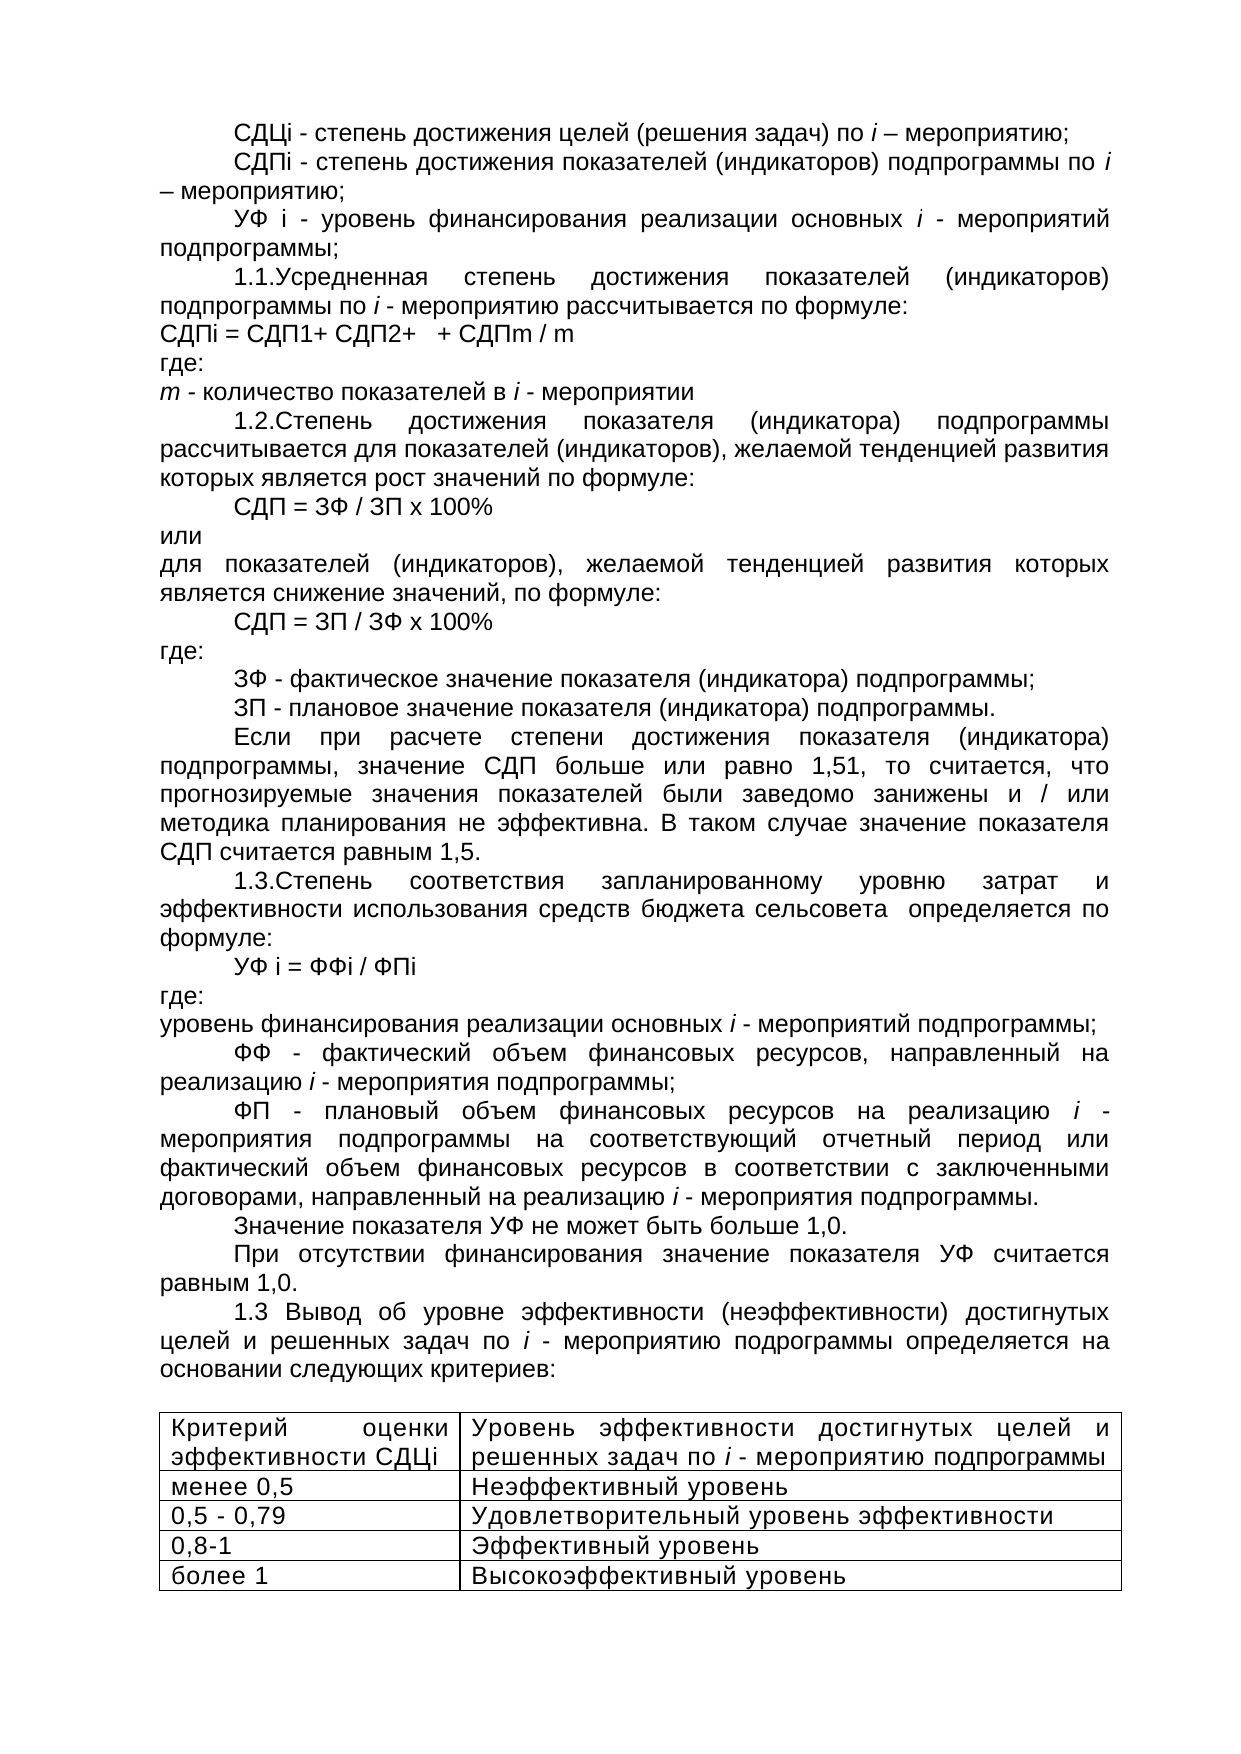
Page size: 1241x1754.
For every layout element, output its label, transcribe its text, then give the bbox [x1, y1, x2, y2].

table_cell Эффективный уровень [461, 1531, 1121, 1560]
text СДП = ЗФ / ЗП х 100% [159, 492, 1110, 521]
table_cell Неэффективный уровень [461, 1471, 1121, 1500]
text Если при расчете степени достижения показателя (индикатора) подпрограммы, значение СДП больше или равно 1,51, то считается, что прогнозируемые значения показателей были заведомо занижены и / или методика планирования не эффективна. В таком случае значение показателя СДП считается равным 1,5. [159, 722, 1110, 866]
text т - количество показателей в i - мероприятии [196, 377, 514, 406]
text ЗФ - фактическое значение показателя (индикатора) подпрограммы; [159, 664, 1110, 693]
text т - количество показателей в i - мероприятии [519, 377, 1110, 406]
table_header Уровень эффективности достигнутых целей и решенных задач по i - мероприятию подпрограммы [461, 1413, 1121, 1470]
text УФ i - уровень финансирования реализации основных i - мероприятий подпрограммы; [159, 204, 1110, 262]
text где: [159, 348, 1110, 377]
text где: [159, 981, 1110, 1009]
text СДЦi - степень достижения целей (решения задач) по i – мероприятию; [159, 118, 871, 147]
text или [159, 521, 1110, 549]
table_cell Высокоэффективный уровень [461, 1561, 1121, 1589]
text СДПi - степень достижения показателей (индикаторов) подпрограммы по i – мероприятию; [159, 147, 1110, 204]
text ФП - плановый объем финансовых ресурсов на реализацию i - мероприятия подпрограммы на соответствующий отчетный период или фактический объем финансовых ресурсов в соответствии с заключенными договорами, направленный на реализацию i - мероприятия подпрограммы. [159, 1096, 1110, 1211]
text 1.3.Степень соответствия запланированному уровню затрат и эффективности использования средств бюджета сельсовета определяется по формуле: [159, 866, 1110, 952]
text ЗП - плановое значение показателя (индикатора) подпрограммы. [159, 693, 1110, 722]
table_cell 0,8-1 [160, 1531, 459, 1560]
text УФ i = ФФi / ФПi [159, 952, 1110, 981]
text Значение показателя УФ не может быть больше 1,0. [159, 1211, 1110, 1239]
text При отсутствии финансирования значение показателя УФ считается равным 1,0. [159, 1239, 1110, 1297]
text СДП = ЗП / ЗФ х 100% [159, 607, 1110, 636]
text для показателей (индикаторов), желаемой тенденцией развития которых является снижение значений, по формуле: [159, 549, 1110, 607]
table_cell более 1 [160, 1561, 459, 1589]
text 1.1.Усредненная степень достижения показателей (индикаторов) подпрограммы по i - мероприятию рассчитывается по формуле: [159, 262, 1110, 319]
text СДПi = СДП1+ СДП2+ + СДПm / m [159, 319, 1110, 348]
text СДЦi - степень достижения целей (решения задач) по i – мероприятию; [877, 118, 1110, 147]
table_cell менее 0,5 [160, 1471, 459, 1500]
text где: [159, 636, 1110, 664]
table_header Критерий оценки эффективности СДЦi [160, 1413, 459, 1470]
text ФФ - фактический объем финансовых ресурсов, направленный на реализацию i - мероприятия подпрограммы; [159, 1038, 1110, 1096]
table_cell 0,5 - 0,79 [160, 1501, 459, 1530]
text 1.3 Вывод об уровне эффективности (неэффективности) достигнутых целей и решенных задач по i - мероприятию подрограммы определяется на основании следующих критериев: [159, 1297, 1110, 1383]
text уровень финансирования реализации основных i - мероприятий подпрограммы; [735, 1009, 1110, 1038]
text 1.2.Степень достижения показателя (индикатора) подпрограммы рассчитывается для показателей (индикаторов), желаемой тенденцией развития которых является рост значений по формуле: [159, 406, 1110, 492]
text уровень финансирования реализации основных i - мероприятий подпрограммы; [159, 1009, 730, 1038]
table_cell Удовлетворительный уровень эффективности [461, 1501, 1121, 1530]
